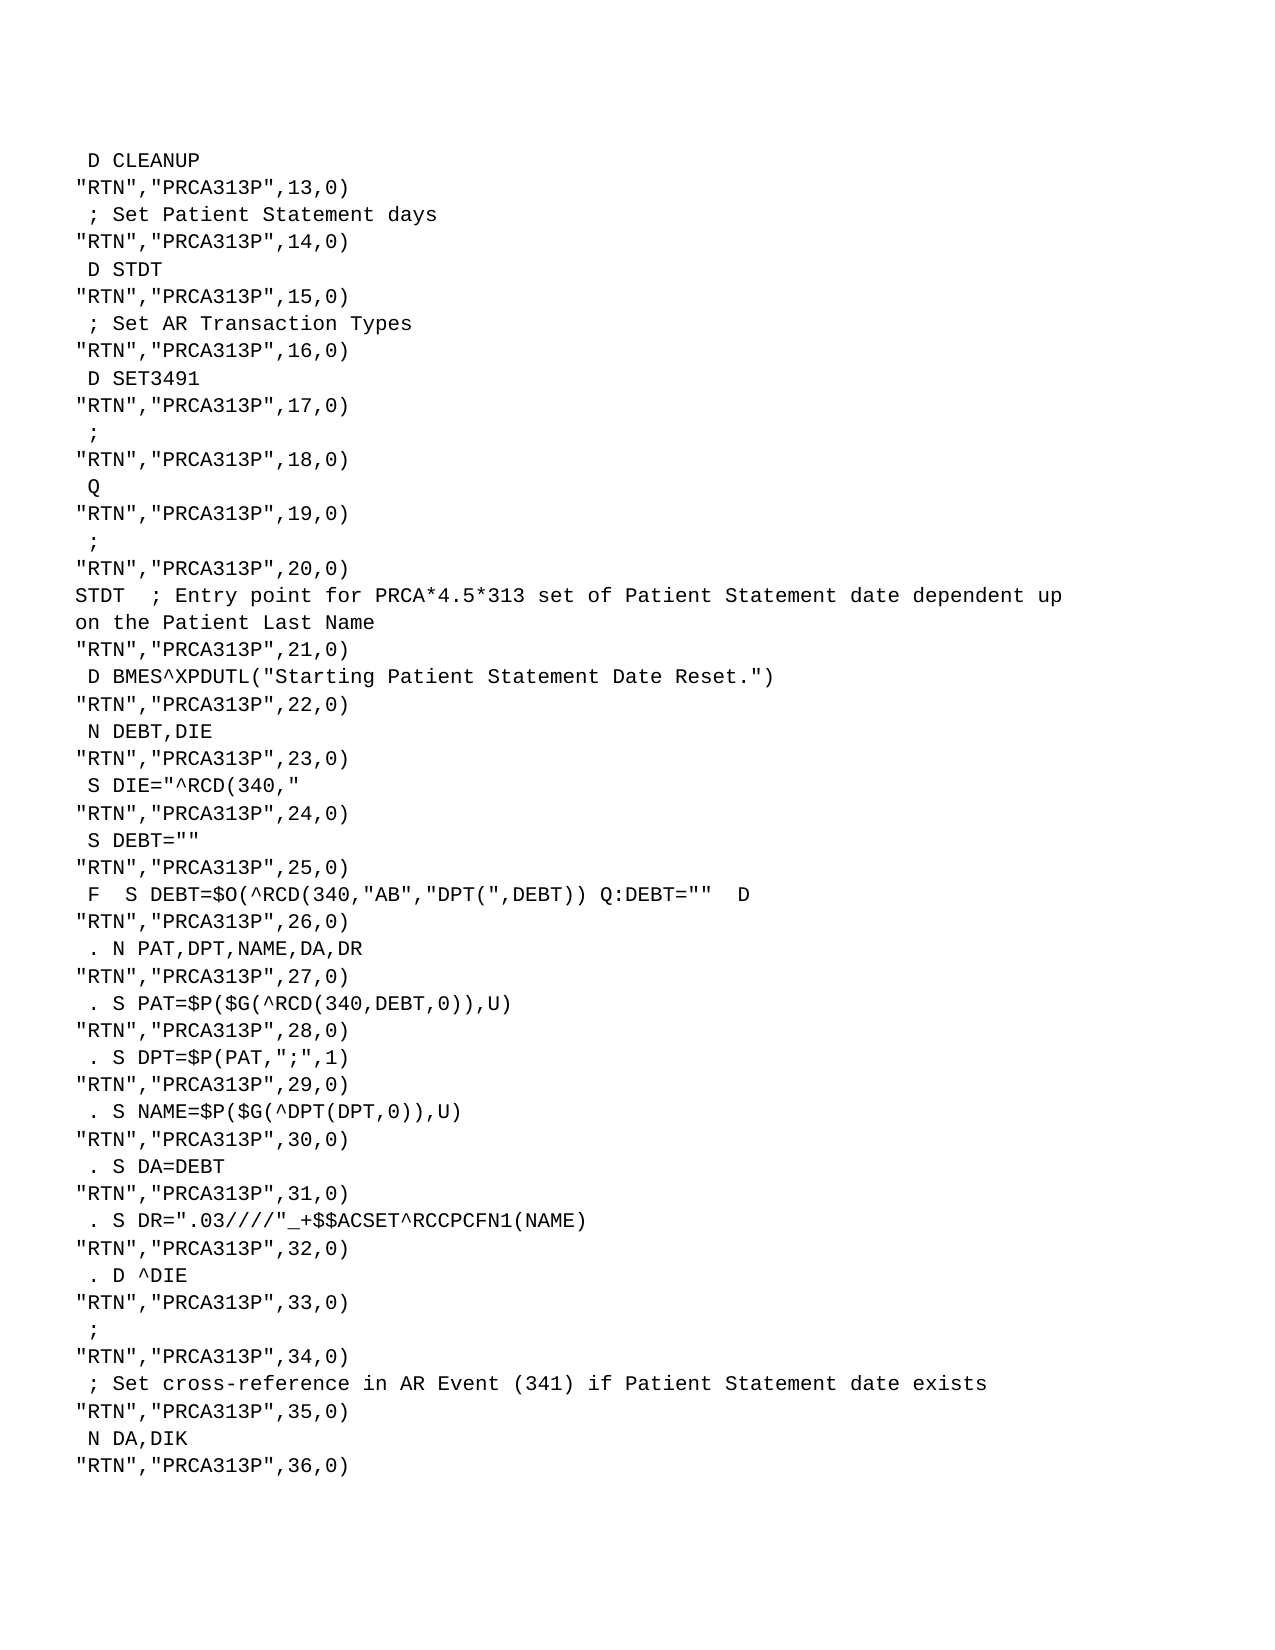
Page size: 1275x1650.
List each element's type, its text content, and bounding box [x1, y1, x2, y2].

text "RTN","PRCA313P",35,0) [75, 1401, 1200, 1424]
text ; Set cross-reference in AR Event (341) if Patient Statement date exists [75, 1373, 1200, 1397]
text S DEBT="" [75, 830, 1200, 853]
text "RTN","PRCA313P",13,0) [75, 177, 1200, 201]
text "RTN","PRCA313P",33,0) [75, 1292, 1200, 1316]
text . S DA=DEBT [75, 1156, 1200, 1179]
text "RTN","PRCA313P",15,0) [75, 286, 1200, 309]
text D CLEANUP [75, 150, 1200, 174]
text ; Set Patient Statement days [75, 204, 1200, 228]
text S DIE="^RCD(340," [75, 775, 1200, 799]
text on the Patient Last Name [75, 612, 1200, 636]
text "RTN","PRCA313P",18,0) [75, 449, 1200, 473]
text Q [75, 476, 1200, 500]
text . S DPT=$P(PAT,";",1) [75, 1047, 1200, 1071]
text "RTN","PRCA313P",23,0) [75, 748, 1200, 772]
text F S DEBT=$O(^RCD(340,"AB","DPT(",DEBT)) Q:DEBT="" D [75, 884, 1200, 908]
text "RTN","PRCA313P",31,0) [75, 1183, 1200, 1207]
text . S DR=".03////"_+$$ACSET^RCCPCFN1(NAME) [75, 1210, 1200, 1234]
text "RTN","PRCA313P",28,0) [75, 1020, 1200, 1044]
text N DEBT,DIE [75, 721, 1200, 744]
text "RTN","PRCA313P",29,0) [75, 1074, 1200, 1098]
text STDT ; Entry point for PRCA*4.5*313 set of Patient Statement date dependent up [75, 585, 1200, 609]
text ; [75, 422, 1200, 446]
text "RTN","PRCA313P",24,0) [75, 802, 1200, 826]
text "RTN","PRCA313P",22,0) [75, 694, 1200, 717]
text . S PAT=$P($G(^RCD(340,DEBT,0)),U) [75, 993, 1200, 1016]
text "RTN","PRCA313P",34,0) [75, 1346, 1200, 1370]
text "RTN","PRCA313P",25,0) [75, 857, 1200, 881]
text "RTN","PRCA313P",30,0) [75, 1129, 1200, 1152]
text N DA,DIK [75, 1428, 1200, 1451]
text D STDT [75, 259, 1200, 282]
text "RTN","PRCA313P",21,0) [75, 639, 1200, 663]
text ; [75, 531, 1200, 554]
text "RTN","PRCA313P",20,0) [75, 558, 1200, 581]
text "RTN","PRCA313P",19,0) [75, 503, 1200, 527]
text "RTN","PRCA313P",14,0) [75, 232, 1200, 255]
text . N PAT,DPT,NAME,DA,DR [75, 938, 1200, 962]
text ; [75, 1319, 1200, 1343]
text "RTN","PRCA313P",36,0) [75, 1455, 1200, 1479]
text "RTN","PRCA313P",16,0) [75, 340, 1200, 364]
text "RTN","PRCA313P",17,0) [75, 395, 1200, 418]
text D SET3491 [75, 367, 1200, 391]
text "RTN","PRCA313P",27,0) [75, 966, 1200, 989]
text . S NAME=$P($G(^DPT(DPT,0)),U) [75, 1102, 1200, 1125]
text ; Set AR Transaction Types [75, 313, 1200, 337]
text "RTN","PRCA313P",32,0) [75, 1237, 1200, 1261]
text "RTN","PRCA313P",26,0) [75, 911, 1200, 935]
text D BMES^XPDUTL("Starting Patient Statement Date Reset.") [75, 667, 1200, 690]
text . D ^DIE [75, 1265, 1200, 1288]
